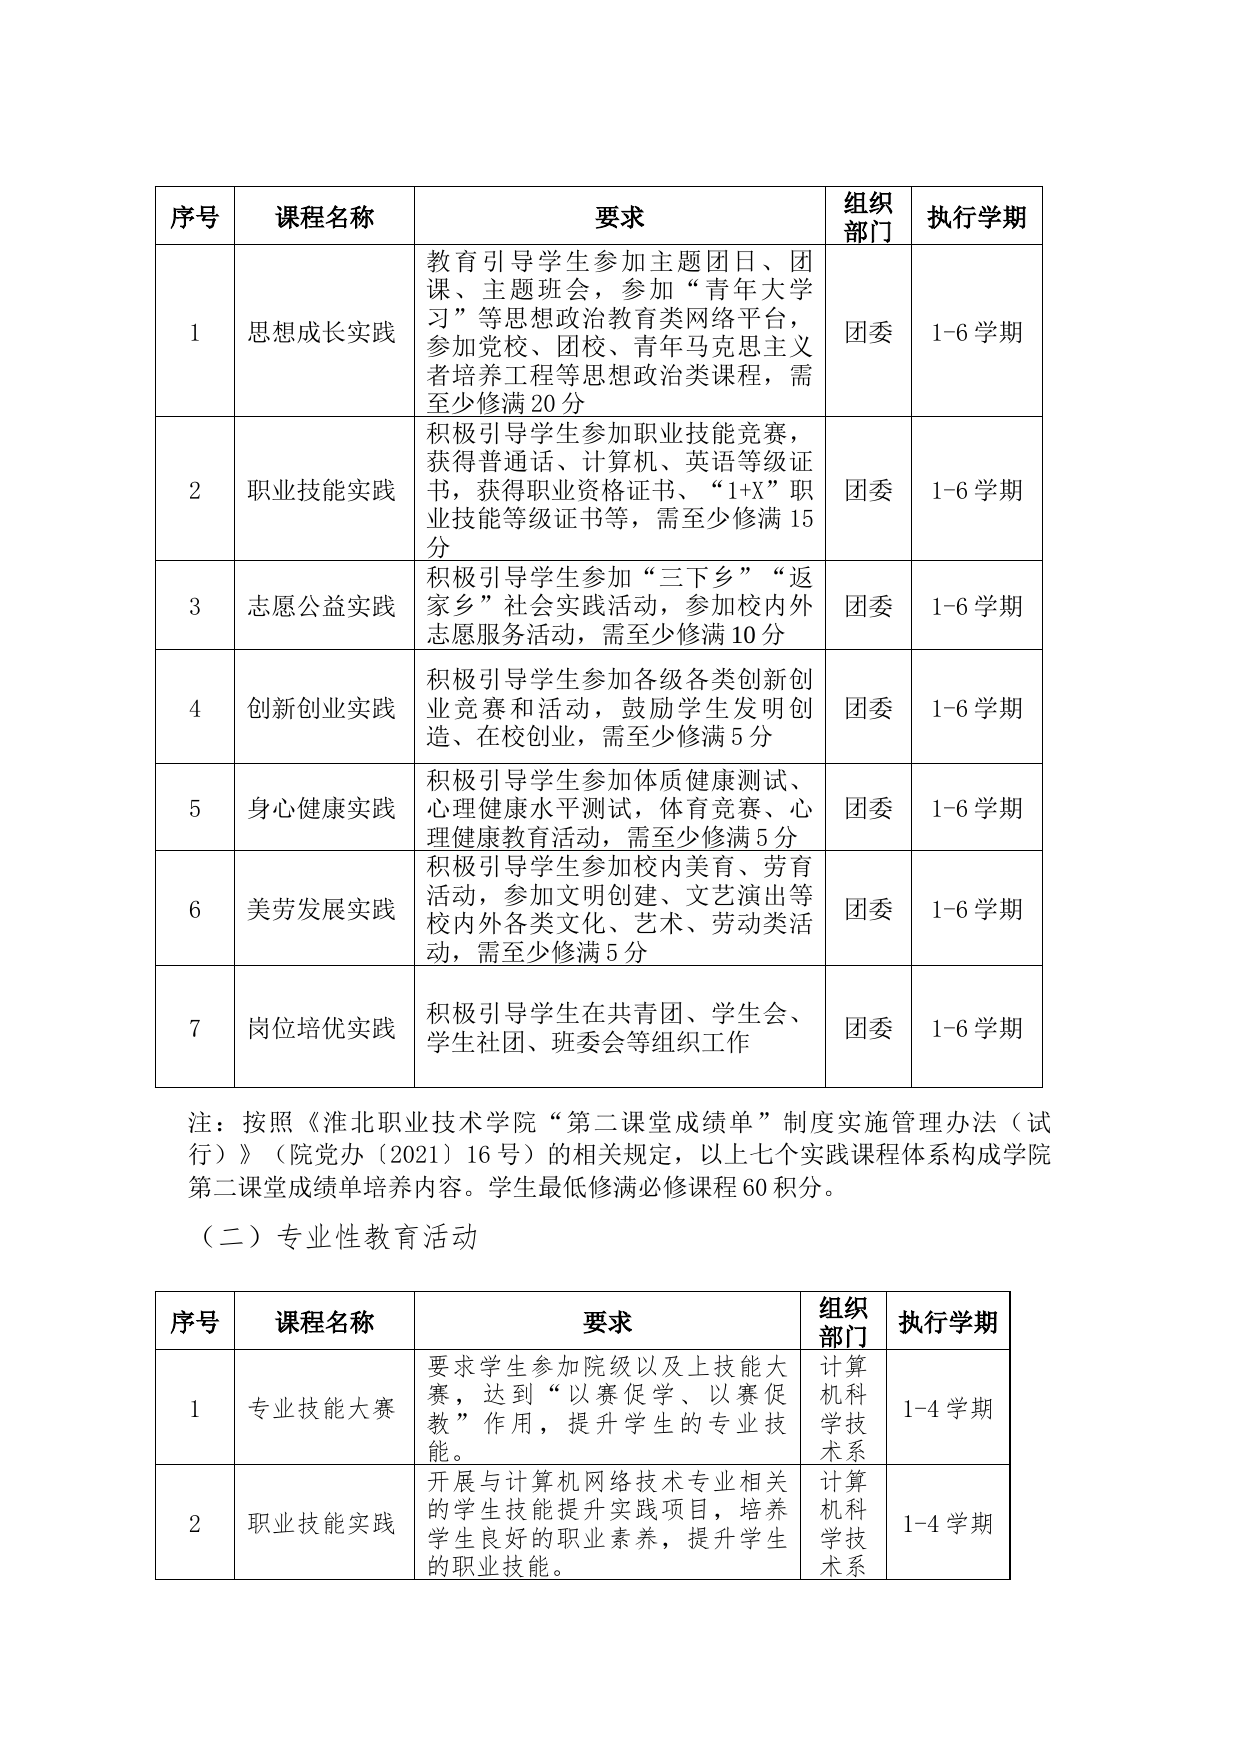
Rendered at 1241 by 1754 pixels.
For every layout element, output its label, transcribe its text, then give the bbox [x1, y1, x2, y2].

table_cell 创新创业实践 [235, 650, 414, 763]
table_header 要求 [415, 1292, 800, 1349]
table_header 序号 [156, 1292, 234, 1349]
table_cell 开展与计算机网络技术专业相关的学生技能提升实践项目，培养学生良好的职业素养，提升学生的职业技能。 [415, 1465, 800, 1579]
table_cell 积极引导学生在共青团、学生会、学生社团、班委会等组织工作 [415, 966, 825, 1087]
table_cell 思想成长实践 [235, 245, 414, 416]
table_cell 职业技能实践 [235, 417, 414, 560]
table_cell 1-6学期 [912, 561, 1042, 648]
table_cell 1-4学期 [887, 1350, 1009, 1464]
table_cell 1-6学期 [912, 417, 1042, 560]
table_cell 积极引导学生参加“三下乡”“返家乡”社会实践活动，参加校内外志愿服务活动，需至少修满10分 [415, 561, 825, 648]
table_header 组织部门 [801, 1292, 886, 1349]
text 注：按照《淮北职业技术学院“第二课堂成绩单”制度实施管理办法（试行）》（院党办〔2021〕16号）的相关规定，以上七个实践课程体系构成学院第二课堂成绩单培养内容。学生最低修满必修课程60积分。 [187, 162, 1053, 1202]
table_cell 积极引导学生参加校内美育、劳育活动，参加文明创建、文艺演出等校内外各类文化、艺术、劳动类活动，需至少修满5分 [415, 851, 825, 965]
table_cell 4 [156, 650, 234, 763]
table_cell 计算机科学技术系 [801, 1465, 886, 1579]
table_cell 7 [156, 966, 234, 1087]
table_header 执行学期 [912, 187, 1042, 244]
table_cell 身心健康实践 [235, 764, 414, 850]
table_cell 团委 [826, 966, 911, 1087]
table_header 组织部门 [826, 187, 911, 244]
table_cell 职业技能实践 [235, 1465, 414, 1579]
table_cell 1-6学期 [912, 851, 1042, 965]
table_cell 岗位培优实践 [235, 966, 414, 1087]
table_cell 5 [156, 764, 234, 850]
table_cell 计算机科学技术系 [801, 1350, 886, 1464]
table_cell 1-6学期 [912, 764, 1042, 850]
text （二）专业性教育活动 [187, 1202, 1053, 1267]
table_cell 专业技能大赛 [235, 1350, 414, 1464]
table_header 要求 [415, 187, 825, 244]
table_cell 志愿公益实践 [235, 561, 414, 648]
table_cell 团委 [826, 650, 911, 763]
table_cell 1 [156, 1350, 234, 1464]
table_cell 3 [156, 561, 234, 648]
table_cell 团委 [826, 764, 911, 850]
table_header 执行学期 [887, 1292, 1009, 1349]
table_cell 团委 [826, 417, 911, 560]
table_cell 积极引导学生参加各级各类创新创业竞赛和活动，鼓励学生发明创造、在校创业，需至少修满5分 [415, 650, 825, 763]
table_cell 2 [156, 417, 234, 560]
table_cell 6 [156, 851, 234, 965]
table_cell 1-6学期 [912, 650, 1042, 763]
table_cell 积极引导学生参加职业技能竞赛，获得普通话、计算机、英语等级证书，获得职业资格证书、“1+X”职业技能等级证书等，需至少修满15分 [415, 417, 825, 560]
table_header 课程名称 [235, 187, 414, 244]
table_header 课程名称 [235, 1292, 414, 1349]
table_cell 教育引导学生参加主题团日、团课、主题班会，参加“青年大学习”等思想政治教育类网络平台，参加党校、团校、青年马克思主义者培养工程等思想政治类课程，需至少修满20分 [415, 245, 825, 416]
table_cell 团委 [826, 561, 911, 648]
table_cell 积极引导学生参加体质健康测试、心理健康水平测试，体育竞赛、心理健康教育活动，需至少修满5分 [415, 764, 825, 850]
table_cell 要求学生参加院级以及上技能大赛，达到“以赛促学、以赛促教”作用，提升学生的专业技能。 [415, 1350, 800, 1464]
table_cell 团委 [826, 851, 911, 965]
table_header 序号 [156, 187, 234, 244]
table_cell 1 [156, 245, 234, 416]
table_cell 1-6学期 [912, 245, 1042, 416]
table_cell 团委 [826, 245, 911, 416]
table_cell 1-6学期 [912, 966, 1042, 1087]
table_cell 2 [156, 1465, 234, 1579]
table_cell 1-4学期 [887, 1465, 1009, 1579]
table_cell 美劳发展实践 [235, 851, 414, 965]
